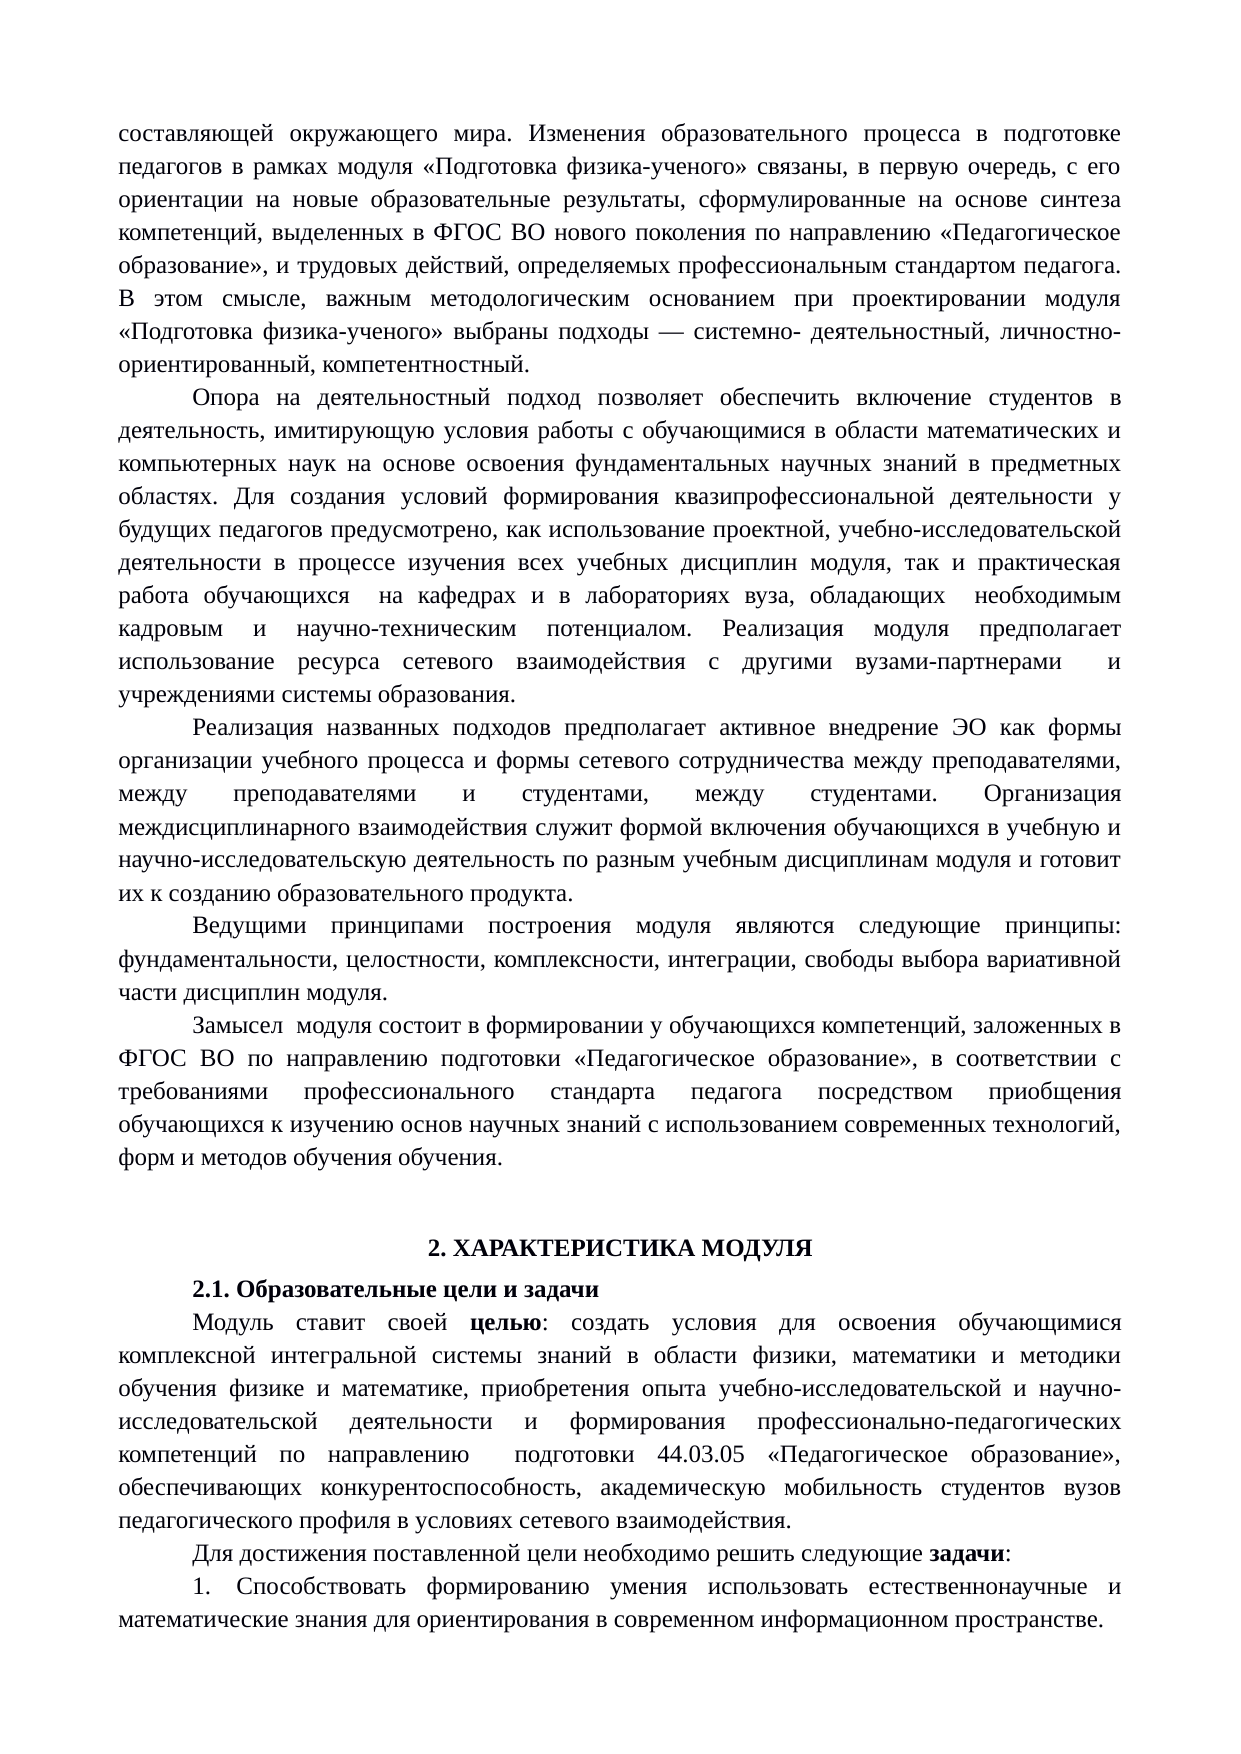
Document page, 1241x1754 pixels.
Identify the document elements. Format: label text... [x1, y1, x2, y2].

text Ведущими принципами построения модуля являются следующие принципы: фундаментальности, целостности, комплексности, интеграции, свободы выбора вариативной части дисциплин модуля. [118, 911, 1122, 1005]
subtitle 2. ХАРАКТЕРИСТИКА МОДУЛЯ [118, 1233, 1122, 1262]
text Реализация названных подходов предполагает активное внедрение ЭО как формы организации учебного процесса и формы сетевого сотрудничества между преподавателями, между преподавателями и студентами, между студентами. Организация междисциплинарного взаимодействия служит формой включения обучающихся в учебную и научно-исследовательскую деятельность по разным учебным дисциплинам модуля и готовит их к созданию образовательного продукта. [118, 712, 1122, 906]
list Способствовать формированию умения использовать естественнонаучные и математические знания для ориентирования в современном информационном пространстве. [118, 1571, 1122, 1633]
text Замысел модуля состоит в формировании у обучающихся компетенций, заложенных в ФГОС ВО по направлению подготовки «Педагогическое образование», в соответствии с требованиями профессионального стандарта педагога посредством приобщения обучающихся к изучению основ научных знаний с использованием современных технологий, форм и методов обучения обучения. [118, 1010, 1122, 1171]
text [118, 118, 1122, 378]
text 2.1. Образовательные цели и задачи [118, 1274, 1122, 1303]
text Модуль ставит своей целью: создать условия для освоения обучающимися комплексной интегральной системы знаний в области физики, математики и методики обучения физике и математике, приобретения опыта учебно-исследовательской и научно-исследовательской деятельности и формирования профессионально-педагогических компетенций по направлению подготовки 44.03.05 «Педагогическое образование», обеспечивающих конкурентоспособность, академическую мобильность студентов вузов педагогического профиля в условиях сетевого взаимодействия. [118, 1307, 1122, 1534]
text Опора на деятельностный подход позволяет обеспечить включение студентов в деятельность, имитирующую условия работы с обучающимися в области математических и компьютерных наук на основе освоения фундаментальных научных знаний в предметных областях. Для создания условий формирования квазипрофессиональной деятельности у будущих педагогов предусмотрено, как использование проектной, учебно-исследовательской деятельности в процессе изучения всех учебных дисциплин модуля, так и практическая работа обучающихся на кафедрах и в лабораториях вуза, обладающих необходимым кадровым и научно-техническим потенциалом. Реализация модуля предполагает использование ресурса сетевого взаимодействия с другими вузами-партнерами и учреждениями системы образования. [118, 382, 1122, 708]
text Для достижения поставленной цели необходимо решить следующие задачи: [118, 1538, 1122, 1567]
